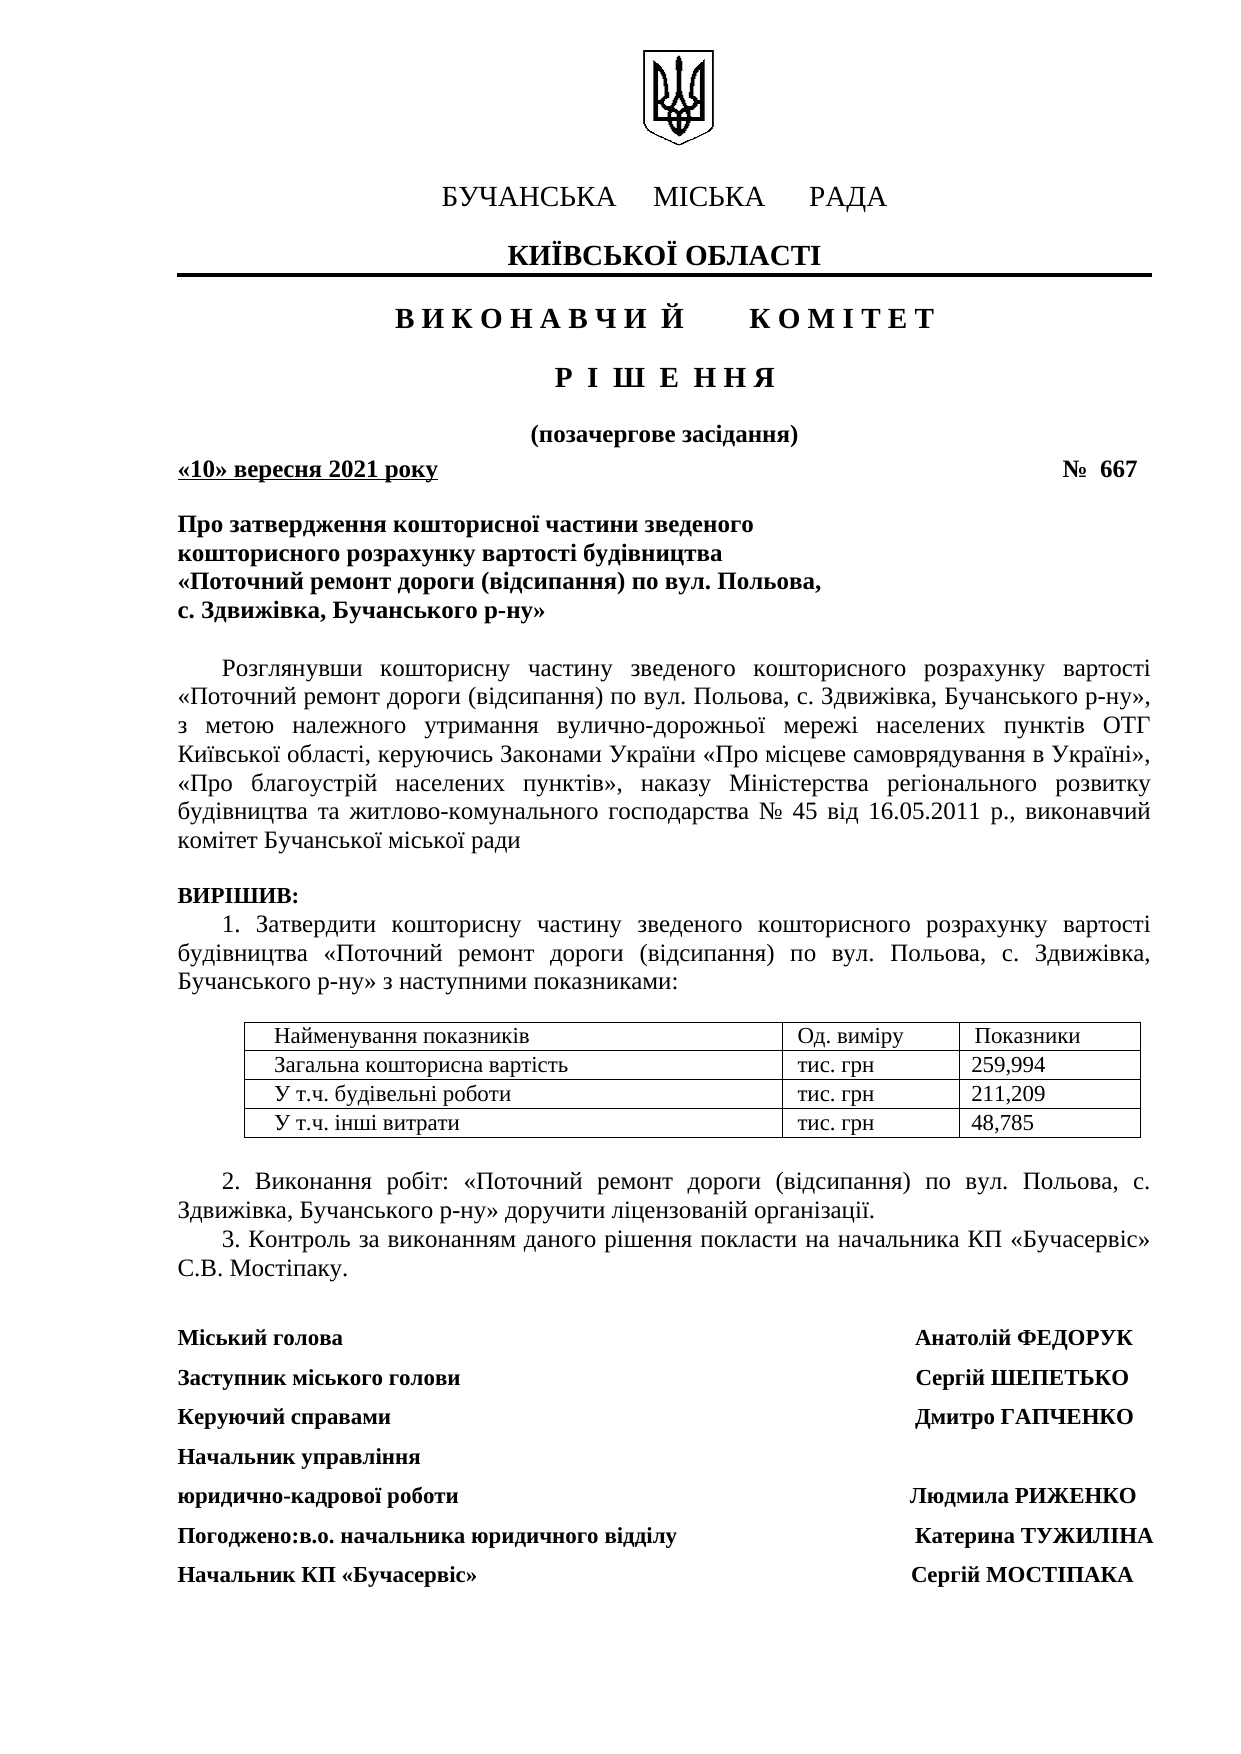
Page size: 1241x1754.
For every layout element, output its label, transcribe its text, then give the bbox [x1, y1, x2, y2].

text Міський голова Анатолій ФЕДОРУК [177, 1324, 1152, 1351]
table_cell У т.ч. інші витрати [245, 1109, 782, 1137]
table_header Найменування показників [245, 1023, 782, 1050]
text 3. Контроль за виконанням даного рішення покласти на начальника КП «Бучасервіс» С.В. Мостіпаку. [177, 1224, 1152, 1281]
text Начальник управління [177, 1443, 1152, 1469]
text (позачергове засідання) [177, 419, 1152, 447]
table_cell тис. грн [783, 1051, 959, 1079]
text «10» вересня 2021 року № 667 [177, 454, 1152, 482]
text Погоджено:в.о. начальника юридичного відділу Катерина ТУЖИЛІНА [177, 1522, 1167, 1548]
text БУЧАНСЬКА МІСЬКА РАДА [177, 179, 1152, 213]
text КИЇВСЬКОЇ ОБЛАСТІ [177, 238, 1152, 273]
text Заступник міського голови Сергій ШЕПЕТЬКО [177, 1364, 1152, 1390]
text 1. Затвердити кошторисну частину зведеного кошторисного розрахунку вартості будівництва «Поточний ремонт дороги (відсипання) по вул. Польова, с. Здвижівка, Бучанського р-ну» з наступними показниками: [177, 909, 1152, 995]
text 2. Виконання робіт: «Поточний ремонт дороги (відсипання) по вул. Польова, с. Здвижівка, Бучанського р-ну» доручити ліцензованій організації. [177, 1166, 1152, 1224]
table_cell Загальна кошторисна вартість [245, 1051, 782, 1079]
table_cell тис. грн [783, 1080, 959, 1108]
table_cell тис. грн [783, 1109, 959, 1137]
text В И К О Н А В Ч И Й К О М І Т Е Т [177, 302, 1152, 335]
text Розглянувши кошторисну частину зведеного кошторисного розрахунку вартості «Поточний ремонт дороги (відсипання) по вул. Польова, с. Здвижівка, Бучанського р-ну», з метою належного утримання вулично-дорожньої мережі населених пунктів ОТГ Київської області, керуючись Законами України «Про місцеве самоврядування в Україні», «Про благоустрій населених пунктів», наказу Міністерства регіонального розвитку будівництва та житлово-комунального господарства № 45 від 16.05.2011 р., виконавчий комітет Бучанської міської ради [177, 653, 1152, 854]
text Начальник КП «Бучасервіс» Сергій МОСТІПАКА [177, 1561, 1152, 1588]
table_cell 48,785 [960, 1109, 1140, 1137]
text Керуючий справами Дмитро ГАПЧЕНКО [177, 1403, 1152, 1430]
text ВИРІШИВ: [177, 883, 1152, 909]
table_cell У т.ч. будівельні роботи [245, 1080, 782, 1108]
text Про затвердження кошторисної частини зведеного кошторисного розрахунку вартості будівництва [177, 509, 856, 566]
text Р І Ш Е Н Н Я [177, 360, 1152, 394]
text юридично-кадрової роботи Людмила РИЖЕНКО [177, 1482, 1181, 1509]
table_header Показники [960, 1023, 1140, 1050]
text с. Здвижівка, Бучанського р-ну» [177, 595, 856, 624]
table_cell 211,209 [960, 1080, 1140, 1108]
table_header Од. виміру [783, 1023, 959, 1050]
text «Поточний ремонт дороги (відсипання) по вул. Польова, [177, 566, 856, 595]
table_cell 259,994 [960, 1051, 1140, 1079]
